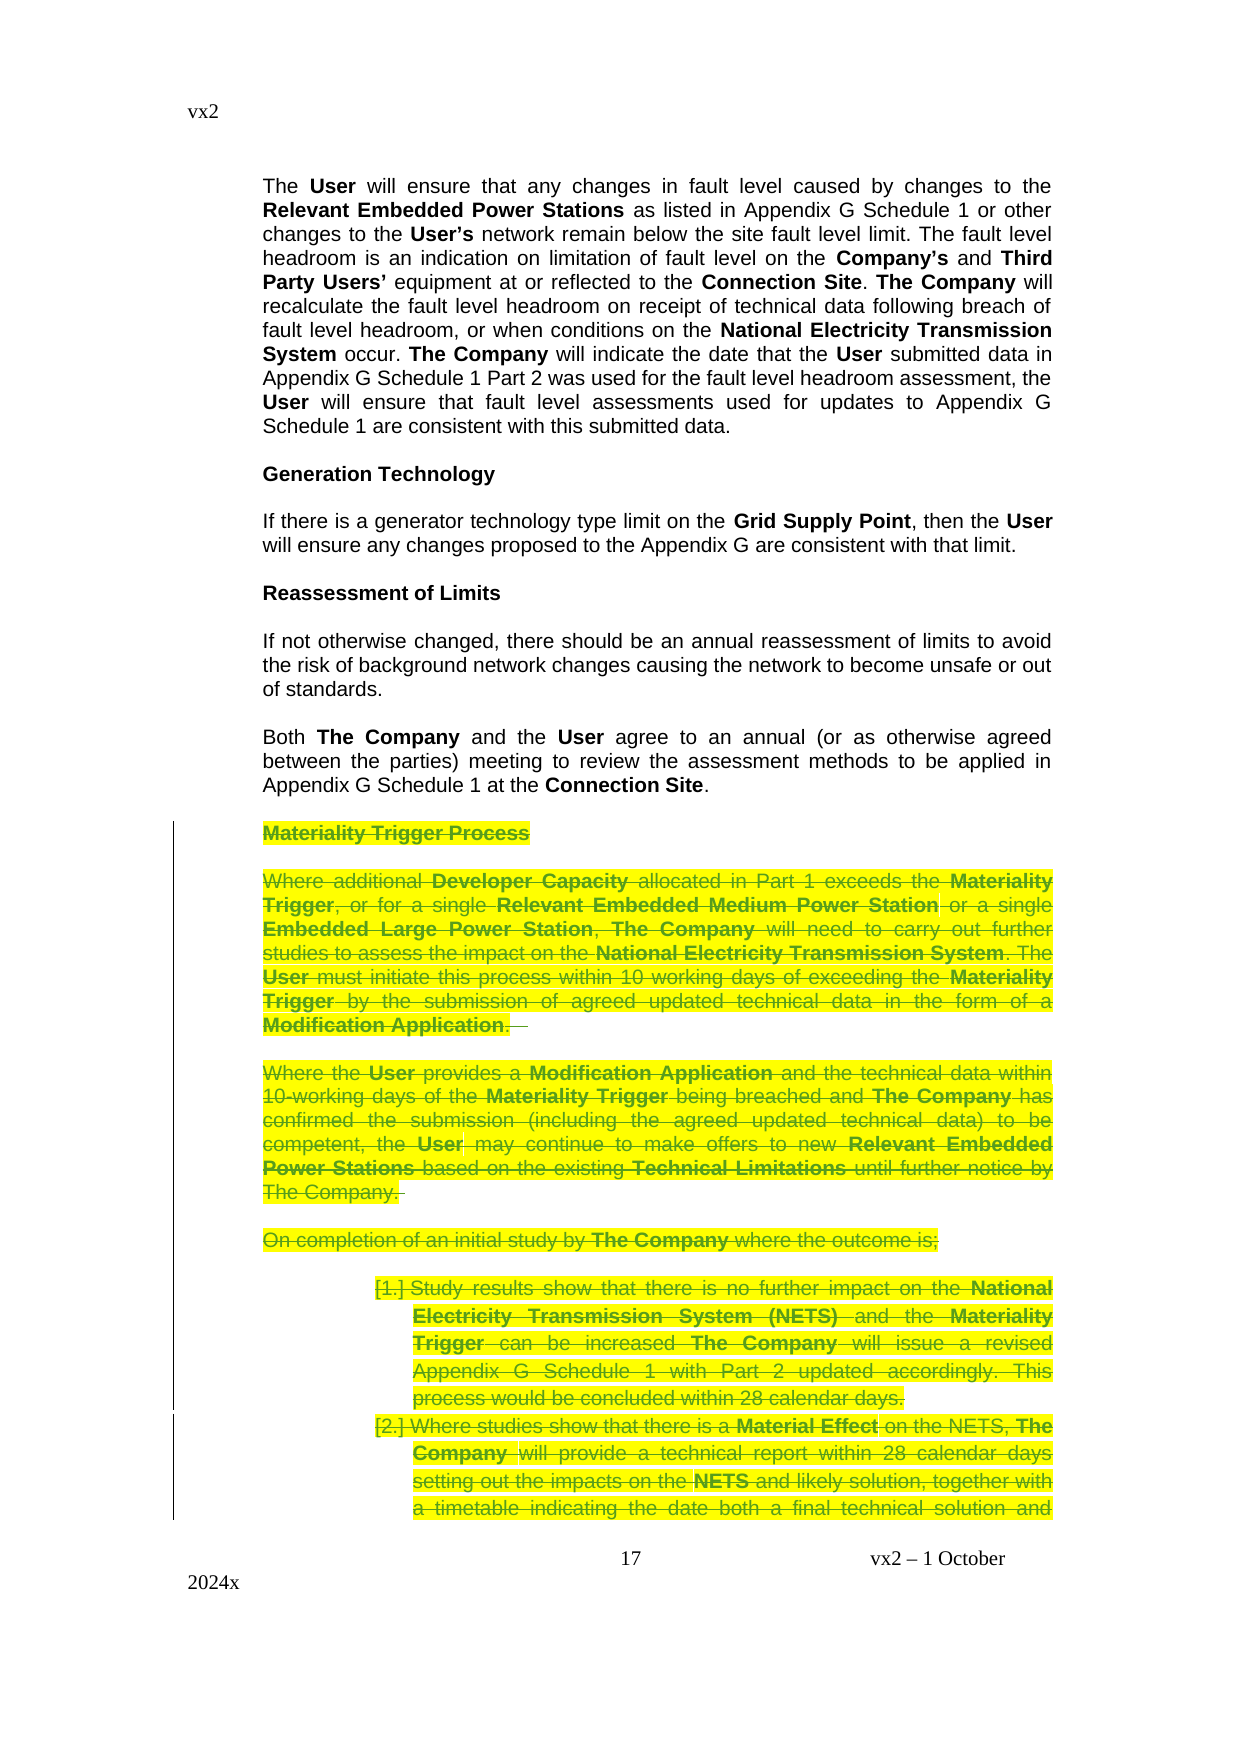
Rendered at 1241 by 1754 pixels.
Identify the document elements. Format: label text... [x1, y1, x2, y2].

text If there is a generator technology type limit on the Grid Supply Point, then the User will ensure any changes proposed to the Appendix G are consistent with that limit. [262, 509, 1053, 557]
text Both The Company and the User agree to an annual (or as otherwise agreed between the parties) meeting to review the assessment methods to be applied in Appendix G Schedule 1 at the Connection Site. [262, 725, 1053, 797]
text If not otherwise changed, there should be an annual reassessment of limits to avoid the risk of background network changes causing the network to become unsafe or out of standards. [262, 629, 1053, 701]
text Generation Technology [262, 461, 1053, 485]
text The User will ensure that any changes in fault level caused by changes to the Relevant Embedded Power Stations as listed in Appendix G Schedule 1 or other changes to the User’s network remain below the site fault level limit. The fault level headroom is an indication on limitation of fault level on the Company’s and Third Party Users’ equipment at or reflected to the Connection Site. The Company will recalculate the fault level headroom on receipt of technical data following breach of fault level headroom, or when conditions on the National Electricity Transmission System occur. The Company will indicate the date that the User submitted data in Appendix G Schedule 1 Part 2 was used for the fault level headroom assessment, the User will ensure that fault level assessments used for updates to Appendix G Schedule 1 are consistent with this submitted data. [262, 174, 1053, 437]
text Reassessment of Limits [262, 581, 1053, 605]
